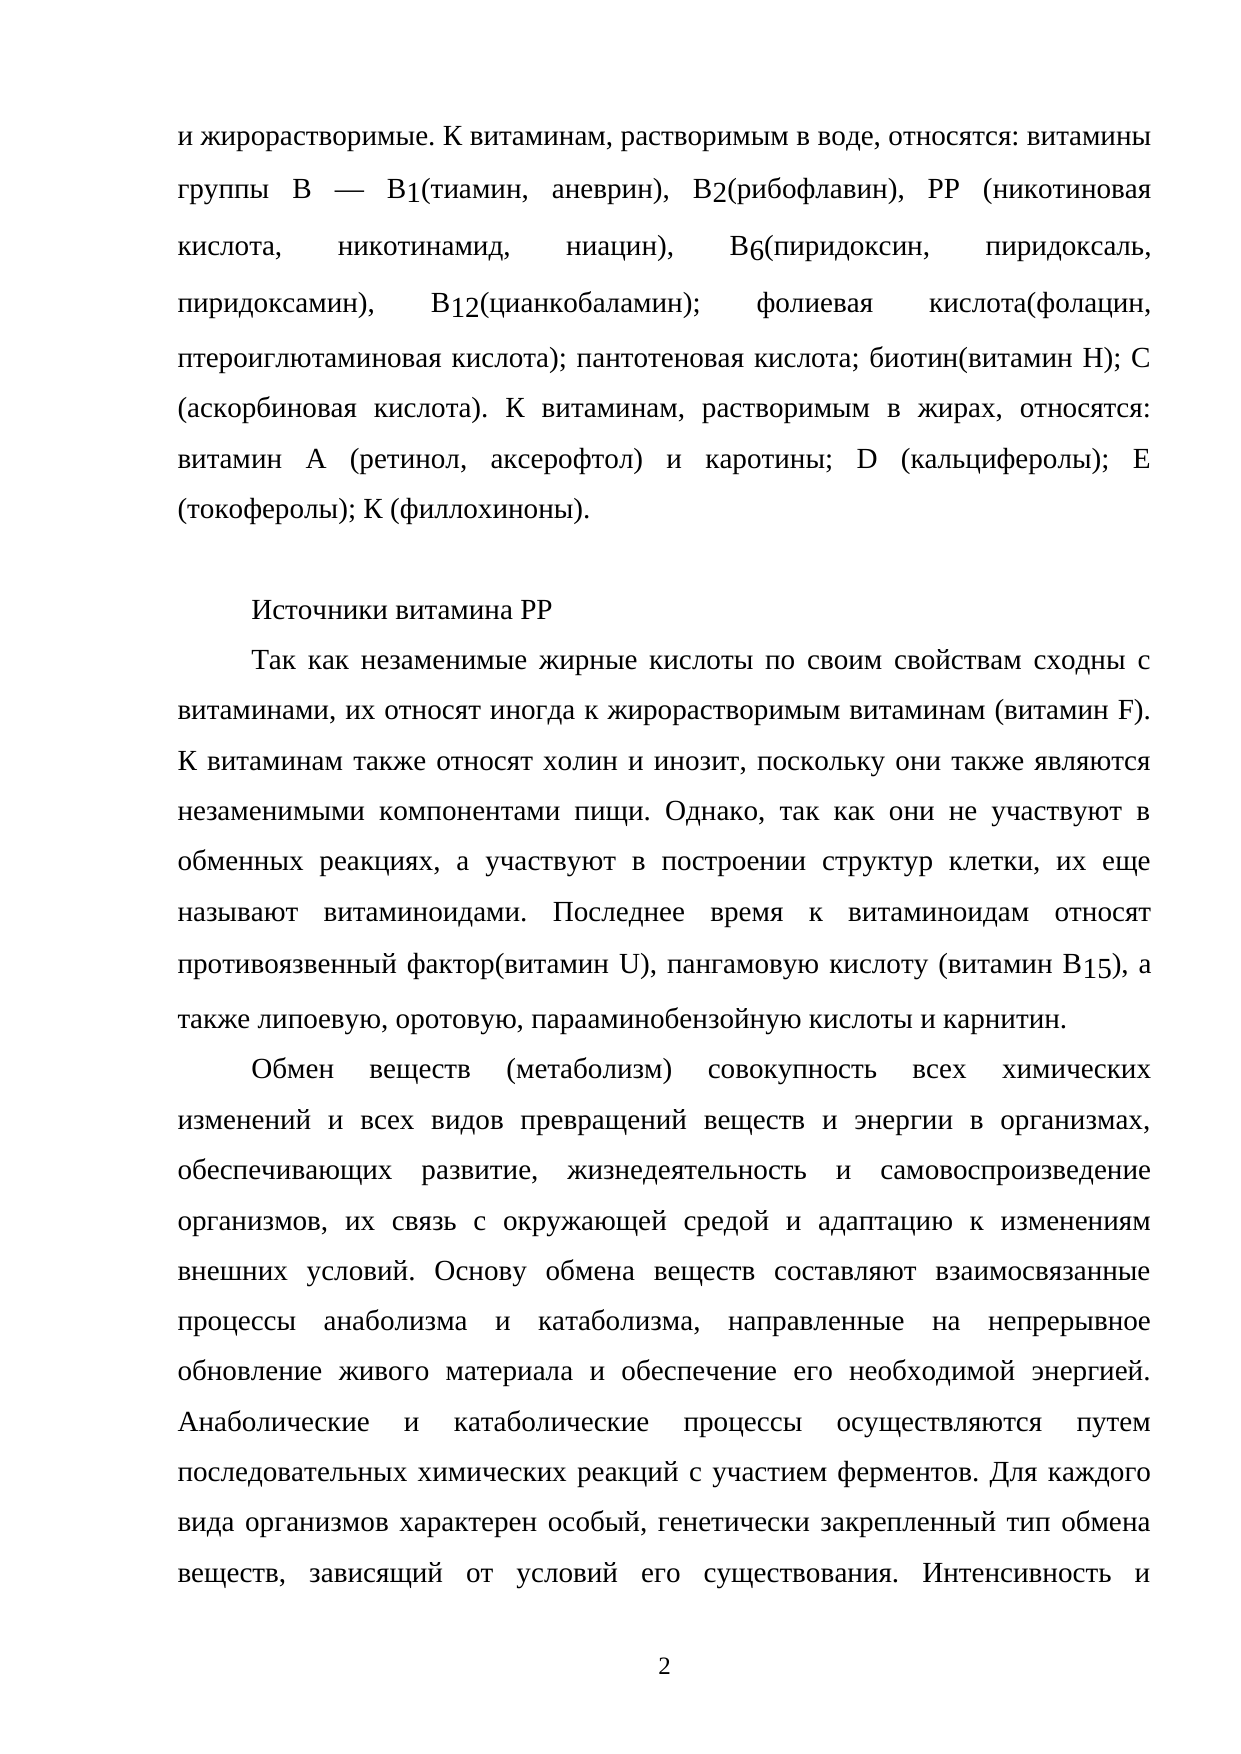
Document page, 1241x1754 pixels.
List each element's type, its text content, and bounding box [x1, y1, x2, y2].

text Источники витамина РР [177, 592, 1152, 625]
text Так как незаменимые жирные кислоты по своим свойствам сходны с витаминами, их относят иногда к жирорастворимым витаминам (витамин F). К витаминам также относят холин и инозит, поскольку они также являются незаменимыми компонентами пищи. Однако, так как они не участвуют в обменных реакциях, а участвуют в построении структур клетки, их еще называют витаминоидами. Последнее время к витаминоидам относят противоязвенный фактор(витамин U), пангамовую кислоту (витамин В15), а также липоевую, оротовую, парааминобензойную кислоты и карнитин. [177, 642, 1152, 1035]
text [177, 1052, 1152, 1588]
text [177, 118, 1152, 525]
